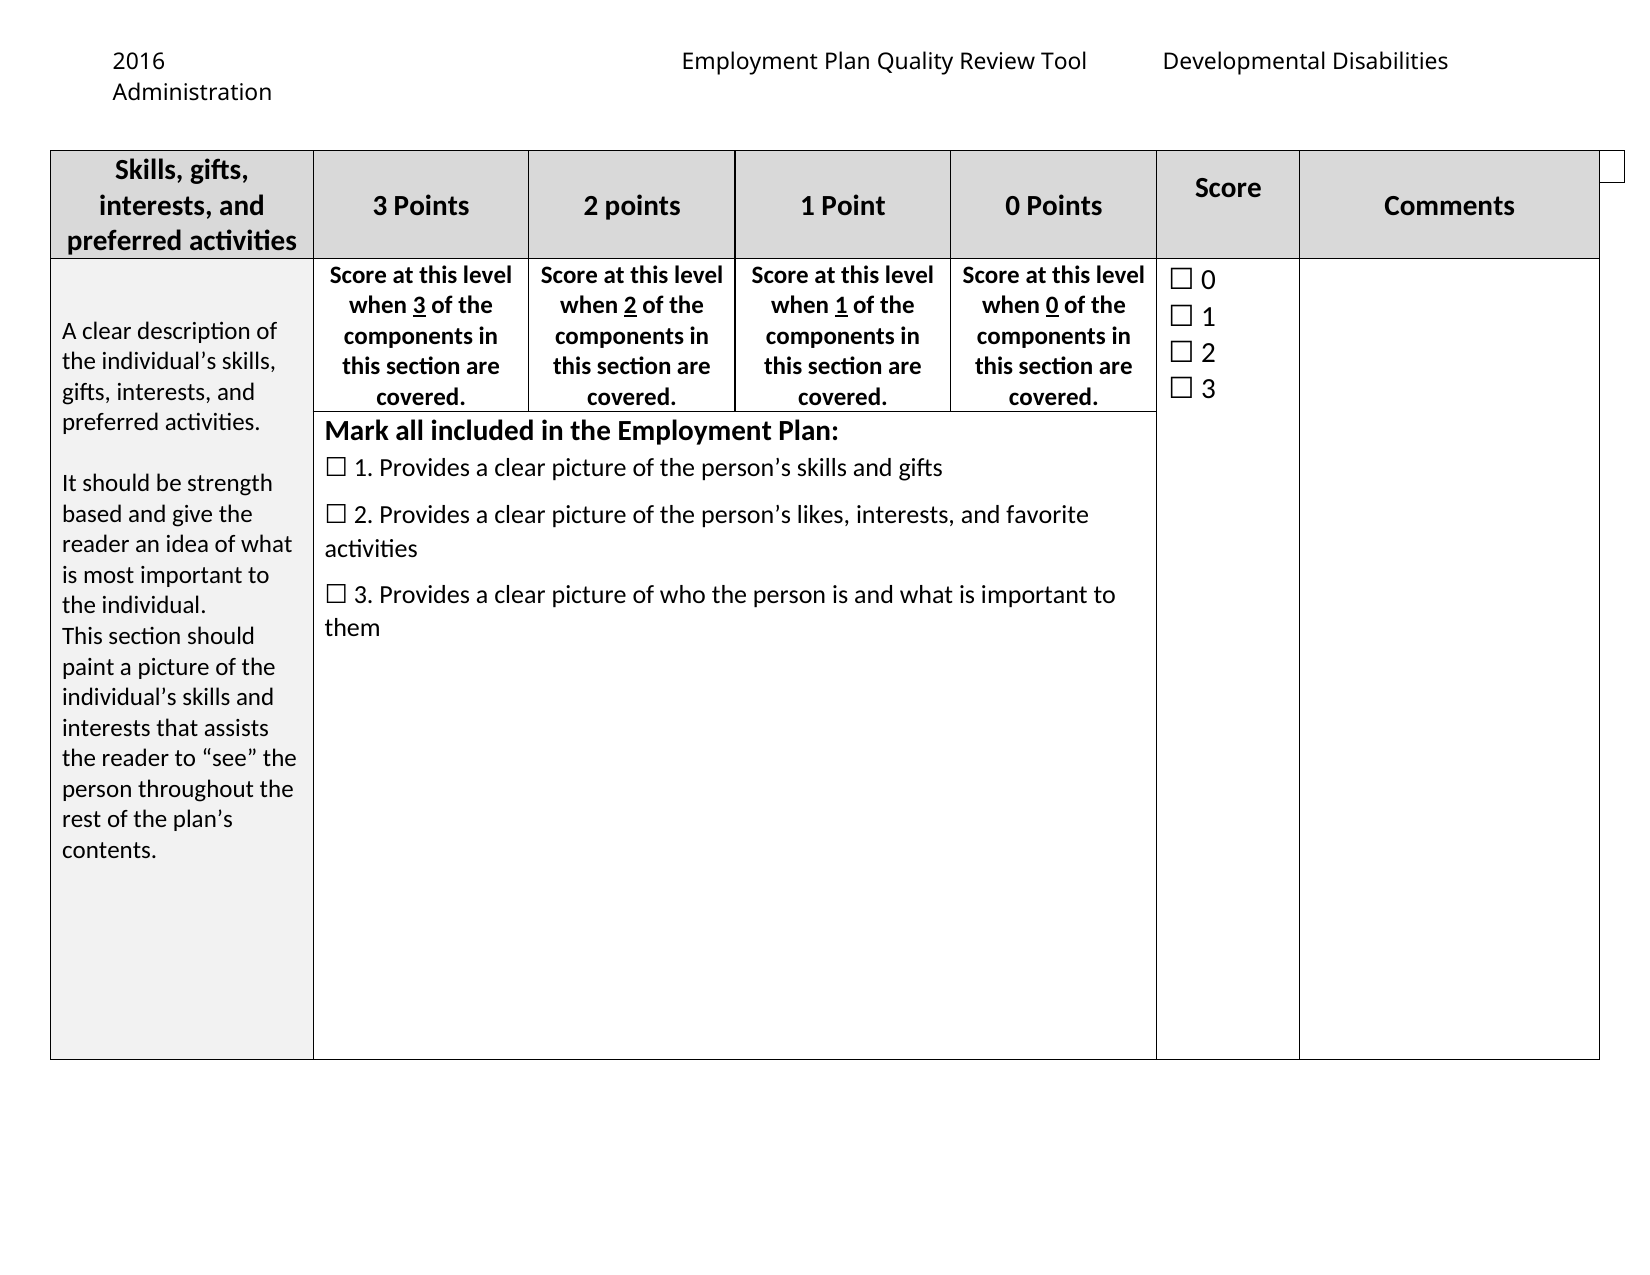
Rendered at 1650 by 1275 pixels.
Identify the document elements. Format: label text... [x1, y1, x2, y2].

table_cell 0 1 2 3 [1157, 259, 1299, 1059]
table_header Comments [1300, 151, 1599, 258]
table_cell Mark all included in the Employment Plan: 1. Provides a clear picture of the person’s skills and gifts 2. Provides a clear picture of the person’s likes, interests, and favorite activities 3. Provides a clear picture of who the person is and what is important to them [314, 412, 1156, 1059]
table_cell A clear description of the individual’s skills, gifts, interests, and preferred activities. It should be strength based and give the reader an idea of what is most important to the individual. This section should paint a picture of the individual’s skills and interests that assists the reader to “see” the person throughout the rest of the plan’s contents. [51, 259, 313, 1059]
table_header Skills, gifts, interests, and preferred activities [51, 151, 313, 258]
table_cell [1300, 259, 1599, 1059]
table_cell Score at this level when 3 of the components in this section are covered. [314, 259, 528, 411]
table_header 0 Points [951, 151, 1156, 258]
table_header 3 Points [314, 151, 528, 258]
table_header Score [1157, 151, 1299, 258]
table_cell Score at this level when 1 of the components in this section are covered. [736, 259, 950, 411]
table_cell Score at this level when 0 of the components in this section are covered. [951, 259, 1156, 411]
table_header 2 points [529, 151, 734, 258]
table_cell Score at this level when 2 of the components in this section are covered. [529, 259, 734, 411]
table_header 1 Point [736, 151, 950, 258]
